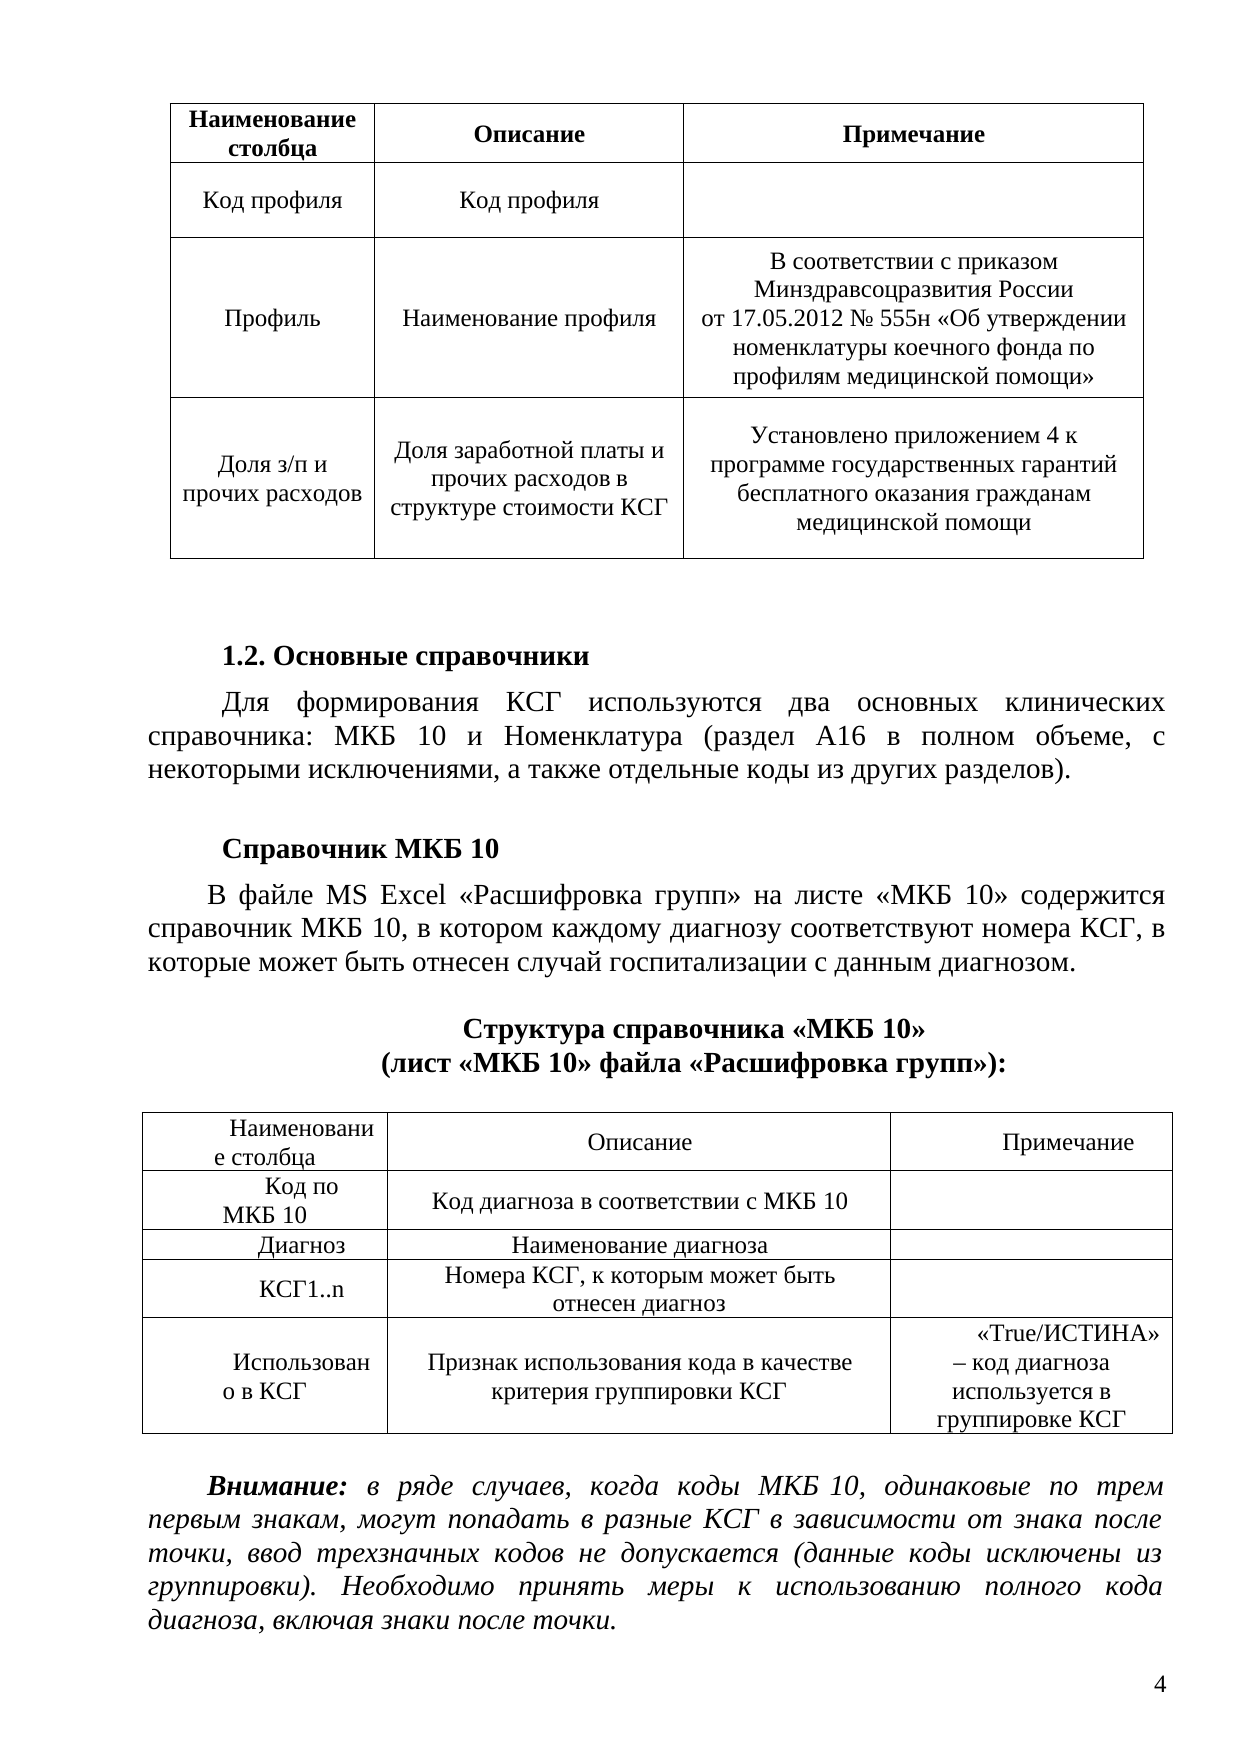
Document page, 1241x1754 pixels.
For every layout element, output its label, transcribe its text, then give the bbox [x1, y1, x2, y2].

table_cell [891, 1171, 1172, 1229]
text В файле MS Excel «Расшифровка групп» на листе «МКБ 10» содержится справочник МКБ 10, в котором каждому диагнозу соответствуют номера КСГ, в которые может быть отнесен случай госпитализации с данным диагнозом. [148, 877, 1166, 978]
table_cell Использовано в КСГ [143, 1318, 387, 1433]
table_cell Признак использования кода в качестве критерия группировки КСГ [388, 1318, 890, 1433]
text Для формирования КСГ используются два основных клинических справочника: МКБ 10 и Номенклатура (раздел А16 в полном объеме, с некоторыми исключениями, а также отдельные коды из других разделов). [148, 684, 1166, 785]
table_header Описание [375, 104, 683, 162]
table_cell Код профиля [375, 163, 683, 237]
table_cell Номера КСГ, к которым может быть отнесен диагноз [388, 1260, 890, 1317]
table_header Наименование столбца [143, 1113, 387, 1170]
subtitle 1.2. Основные справочники [148, 638, 1166, 672]
table_cell Наименование диагноза [388, 1230, 890, 1259]
table_header Примечание [891, 1113, 1172, 1170]
table_cell Установлено приложением 4 к программе государственных гарантий бесплатного оказания гражданам медицинской помощи [684, 398, 1143, 558]
text (лист «МКБ 10» файла «Расшифровка групп»): [148, 1045, 1166, 1078]
table_cell Профиль [171, 238, 374, 397]
table_cell [891, 1230, 1172, 1259]
table_cell Доля з/п и прочих расходов [171, 398, 374, 558]
table_cell [891, 1260, 1172, 1317]
table_cell Код диагноза в соответствии с МКБ 10 [388, 1171, 890, 1229]
table_cell Код профиля [171, 163, 374, 237]
text Структура справочника «МКБ 10» [148, 1011, 1166, 1045]
table_header Примечание [684, 104, 1143, 162]
table_cell Доля заработной платы и прочих расходов в структуре стоимости КСГ [375, 398, 683, 558]
table_cell В соответствии с приказом Минздравсоцразвития России от 17.05.2012 № 555н «Об утверждении номенклатуры коечного фонда по профилям медицинской помощи» [684, 238, 1143, 397]
table_cell Наименование профиля [375, 238, 683, 397]
text Внимание: в ряде случаев, когда коды МКБ 10, одинаковые по трем первым знакам, могут попадать в разные КСГ в зависимости от знака после точки, ввод трехзначных кодов не допускается (данные коды исключены из группировки). Необходимо принять меры к использованию полного кода диагноза, включая знаки после точки. [148, 1468, 1166, 1636]
subtitle Справочник МКБ 10 [148, 831, 1166, 864]
table_cell [684, 163, 1143, 237]
table_header Наименование столбца [171, 104, 374, 162]
table_cell Диагноз [143, 1230, 387, 1259]
table_header Описание [388, 1113, 890, 1170]
table_cell «True/ИСТИНА» – код диагноза используется в группировке КСГ [891, 1318, 1172, 1433]
table_cell КСГ1..n [143, 1260, 387, 1317]
table_cell Код по МКБ 10 [143, 1171, 387, 1229]
